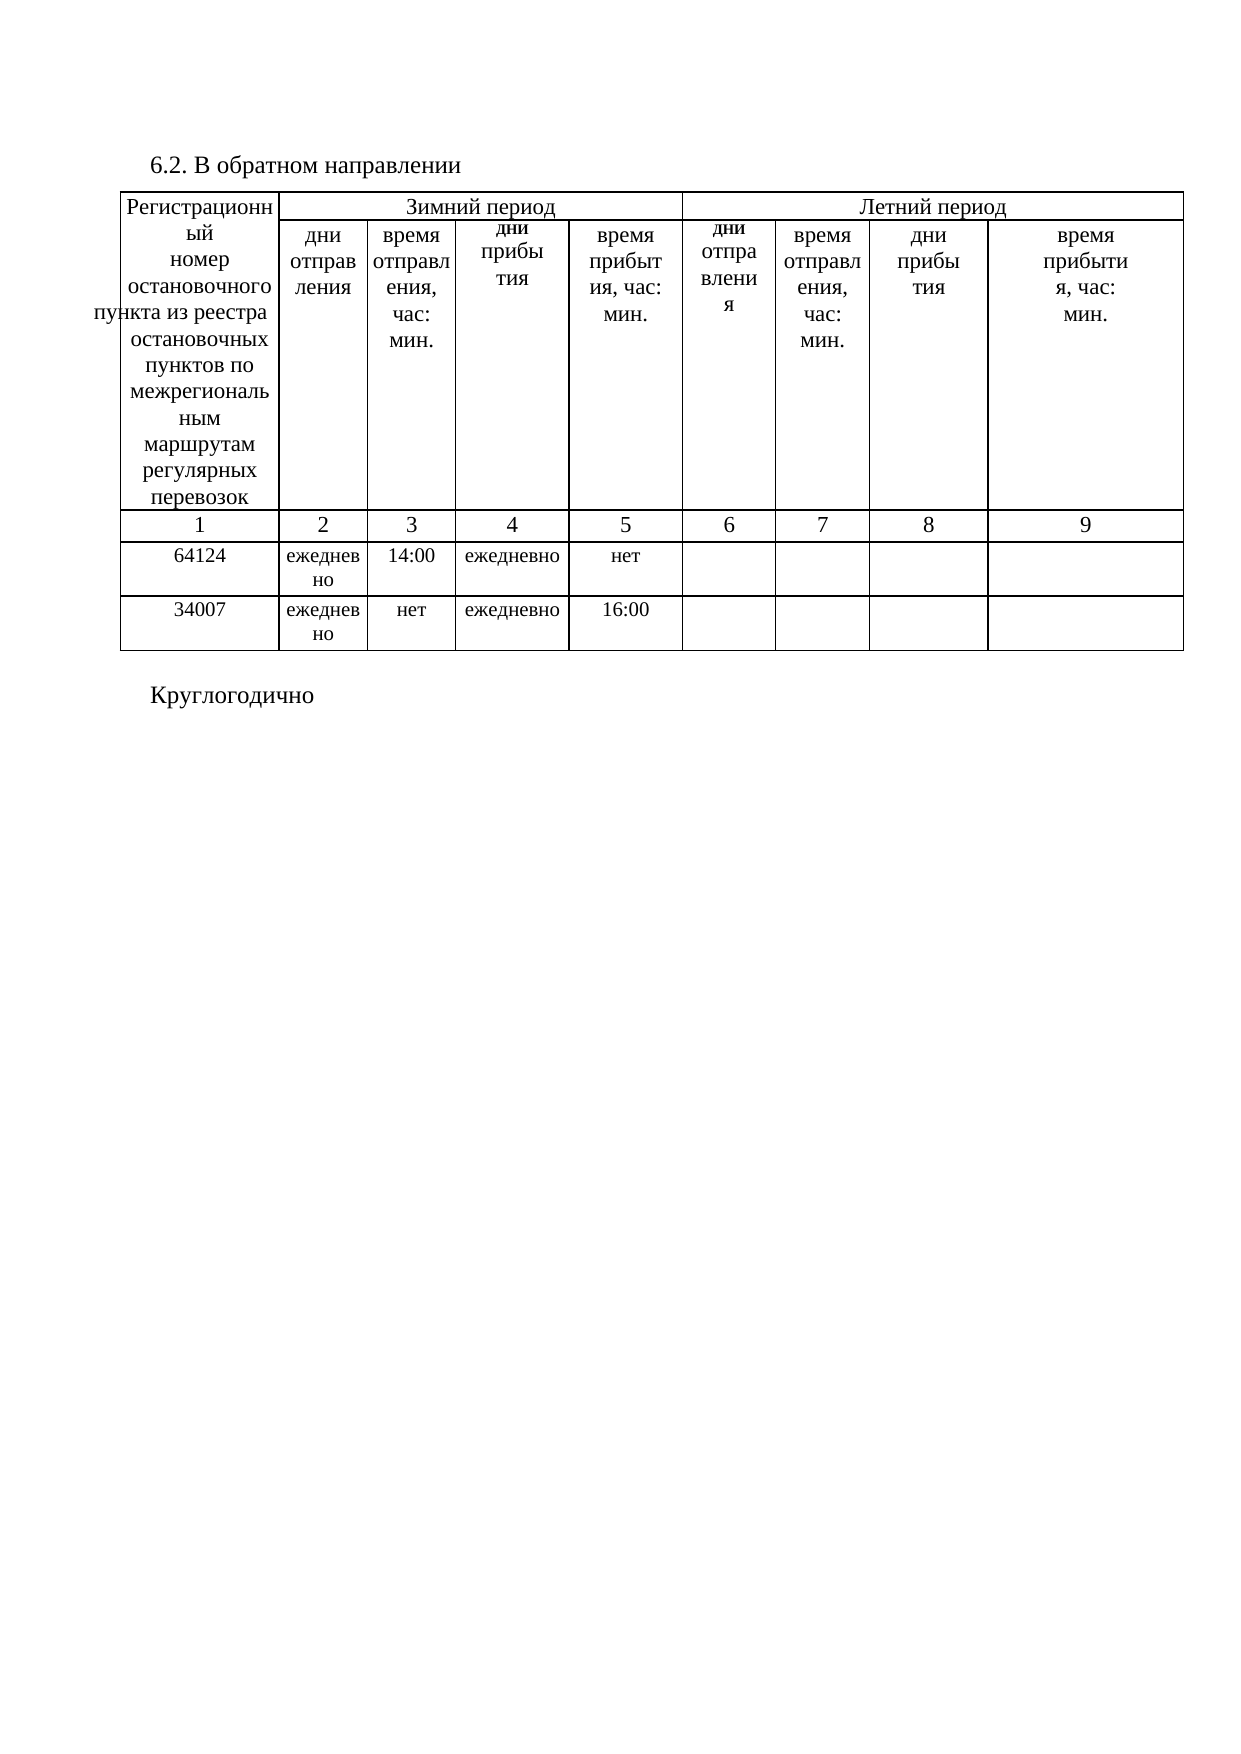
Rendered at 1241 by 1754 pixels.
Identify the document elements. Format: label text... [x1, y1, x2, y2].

table_cell дни прибы тия [870, 221, 987, 509]
table_cell 7 [776, 511, 869, 541]
table_cell время прибыти я, час: мин. [989, 221, 1183, 509]
table_cell 1 [121, 511, 278, 541]
table_cell [870, 543, 987, 595]
table_cell 3 [368, 511, 455, 541]
table_cell нет [368, 597, 455, 650]
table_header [121, 193, 278, 509]
table_cell [683, 543, 775, 595]
table_cell 9 [989, 511, 1183, 541]
table_cell 14:00 [368, 543, 455, 595]
table_cell ежедневно [456, 597, 568, 650]
table_cell [870, 597, 987, 650]
table_cell [776, 597, 869, 650]
table_cell 34007 [121, 597, 278, 650]
table_cell ежедневно [280, 597, 367, 650]
table_cell [776, 543, 869, 595]
text 6.2. В обратном направлении [150, 150, 1090, 179]
text Круглогодично [150, 680, 1090, 709]
table_cell [989, 543, 1183, 595]
table_cell ежедневно [456, 543, 568, 595]
table_cell [683, 597, 775, 650]
table_cell ежедневно [280, 543, 367, 595]
table_cell время прибыт ия, час: мин. [570, 221, 682, 509]
table_cell [989, 597, 1183, 650]
table_header Летний период [683, 193, 1183, 219]
table_cell дни отправ ления [280, 221, 367, 509]
table_cell нет [570, 543, 682, 595]
table_cell 6 [683, 511, 775, 541]
table_cell ДНИ отпра влени я [683, 221, 775, 509]
table_header Зимний период [280, 193, 682, 219]
table_cell 4 [456, 511, 568, 541]
table_cell 64124 [121, 543, 278, 595]
table_cell ДНИ прибы тия [456, 221, 568, 509]
table_cell 16:00 [570, 597, 682, 650]
table_cell 8 [870, 511, 987, 541]
table_cell время отправл ения, час: мин. [368, 221, 455, 509]
table_cell 2 [280, 511, 367, 541]
table_cell время отправл ения, час: мин. [776, 221, 869, 509]
table_cell 5 [570, 511, 682, 541]
